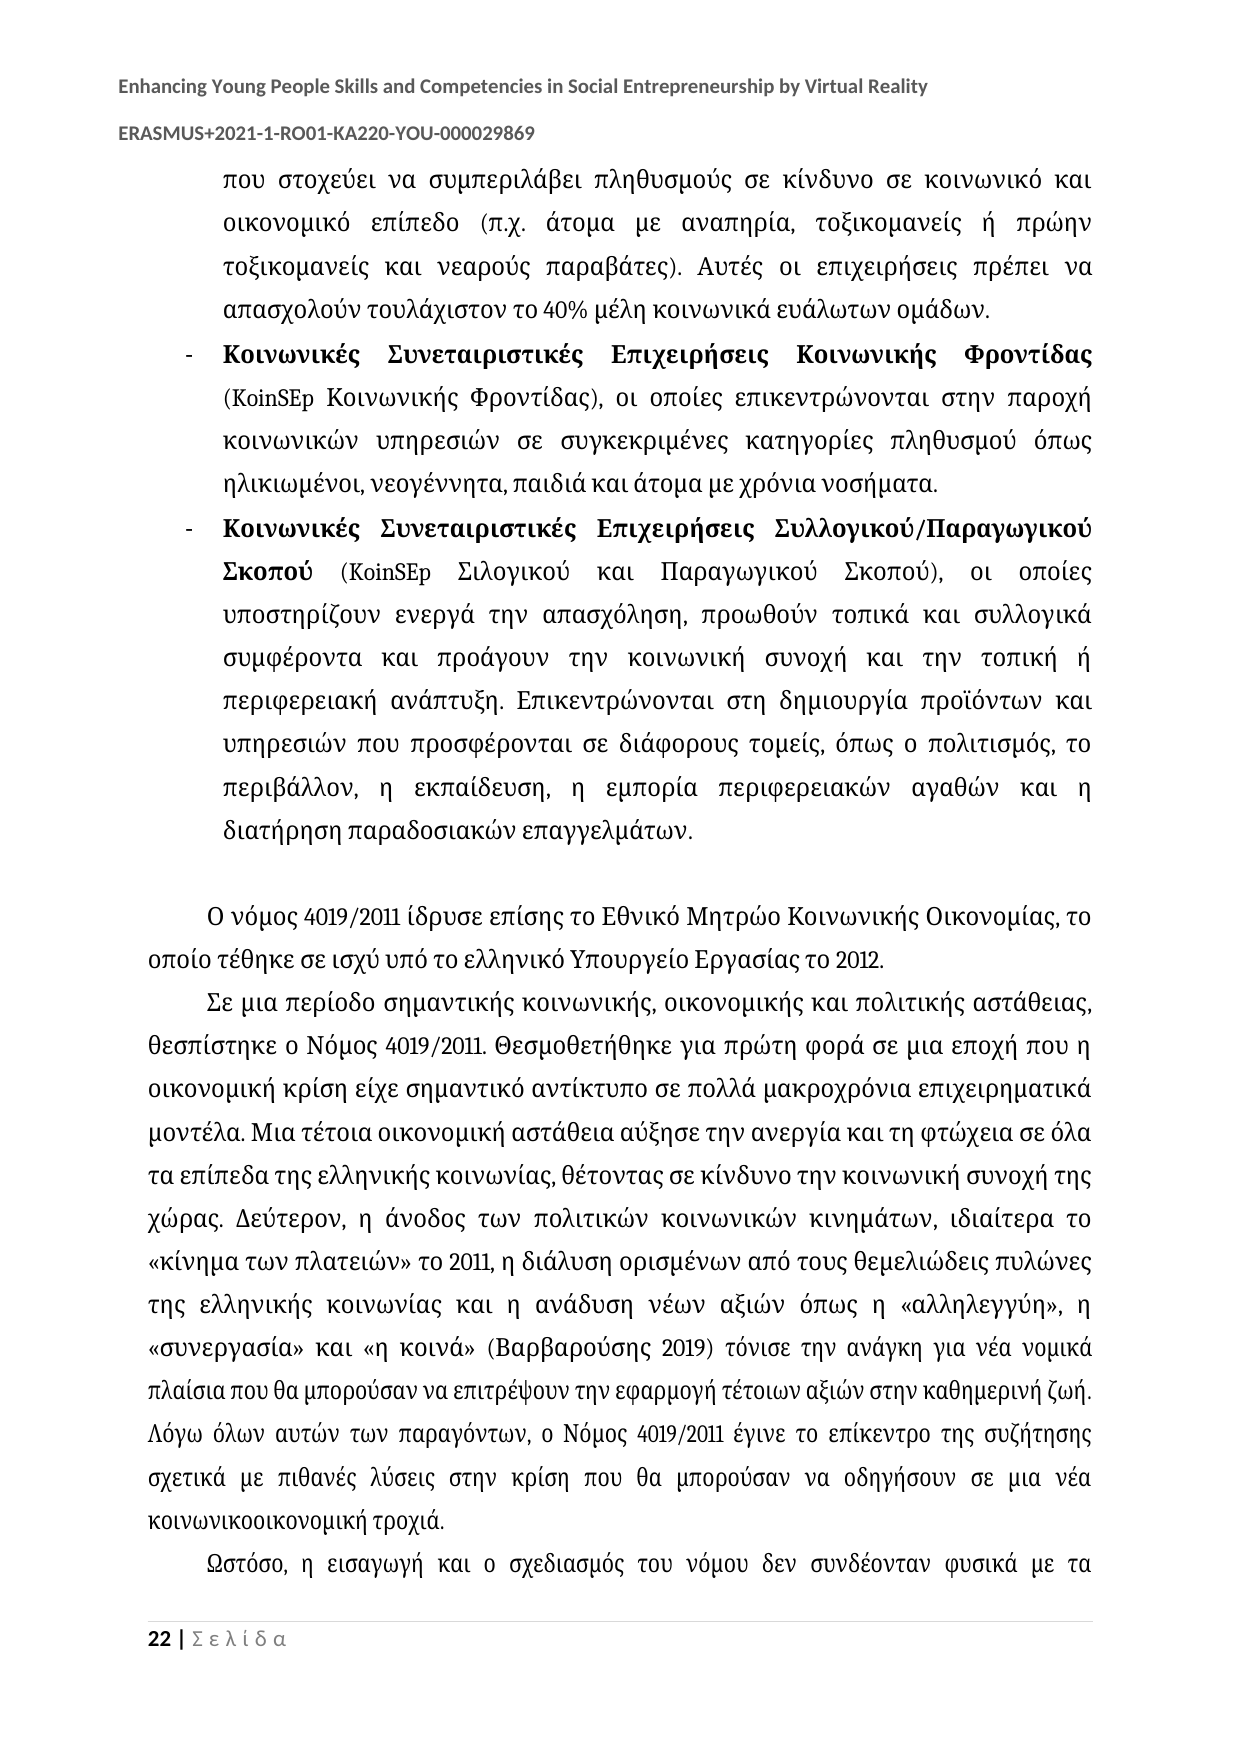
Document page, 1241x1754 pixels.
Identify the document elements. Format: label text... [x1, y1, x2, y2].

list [185, 166, 1093, 324]
text Σε μια περίοδο σημαντικής κοινωνικής, οικονομικής και πολιτικής αστάθειας, θεσπίστηκε ο Νόμος 4019/2011. Θεσμοθετήθηκε για πρώτη φορά σε μια εποχή που η οικονομική κρίση είχε σημαντικό αντίκτυπο σε πολλά μακροχρόνια επιχειρηματικά μοντέλα. Μια τέτοια οικονομική αστάθεια αύξησε την ανεργία και τη φτώχεια σε όλα τα επίπεδα της ελληνικής κοινωνίας, θέτοντας σε κίνδυνο την κοινωνική συνοχή της χώρας. Δεύτερον, η άνοδος των πολιτικών κοινωνικών κινημάτων, ιδιαίτερα το «κίνημα των πλατειών» το 2011, η διάλυση ορισμένων από τους θεμελιώδεις πυλώνες της ελληνικής κοινωνίας και η ανάδυση νέων αξιών όπως η «αλληλεγγύη», η «συνεργασία» και «η κοινά» (Βαρβαρούσης 2019) τόνισε την ανάγκη για νέα νομικά πλαίσια που θα μπορούσαν να επιτρέψουν την εφαρμογή τέτοιων αξιών στην καθημερινή ζωή. Λόγω όλων αυτών των παραγόντων, ο Νόμος 4019/2011 έγινε το επίκεντρο της συζήτησης σχετικά με πιθανές λύσεις στην κρίση που θα μπορούσαν να οδηγήσουν σε μια νέα κοινωνικοοικονομική τροχιά. [148, 989, 1093, 1535]
list Κοινωνικές Συνεταιριστικές Επιχειρήσεις Συλλογικού/Παραγωγικού Σκοπού (KoinSEp Σιλογικού και Παραγωγικού Σκοπού), οι οποίες υποστηρίζουν ενεργά την απασχόληση, προωθούν τοπικά και συλλογικά συμφέροντα και προάγουν την κοινωνική συνοχή και την τοπική ή περιφερειακή ανάπτυξη. Επικεντρώνονται στη δημιουργία προϊόντων και υπηρεσιών που προσφέρονται σε διάφορους τομείς, όπως ο πολιτισμός, το περιβάλλον, η εκπαίδευση, η εμπορία περιφερειακών αγαθών και η διατήρηση παραδοσιακών επαγγελμάτων. [185, 513, 1093, 845]
text Ο νόμος 4019/2011 ίδρυσε επίσης το Εθνικό Μητρώο Κοινωνικής Οικονομίας, το οποίο τέθηκε σε ισχύ υπό το ελληνικό Υπουργείο Εργασίας το 2012. [148, 903, 1093, 975]
list Κοινωνικές Συνεταιριστικές Επιχειρήσεις Κοινωνικής Φροντίδας (KoinSEp Κοινωνικής Φροντίδας), οι οποίες επικεντρώνονται στην παροχή κοινωνικών υπηρεσιών σε συγκεκριμένες κατηγορίες πληθυσμού όπως ηλικιωμένοι, νεογέννητα, παιδιά και άτομα με χρόνια νοσήματα. [185, 339, 1093, 499]
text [148, 1550, 1093, 1578]
